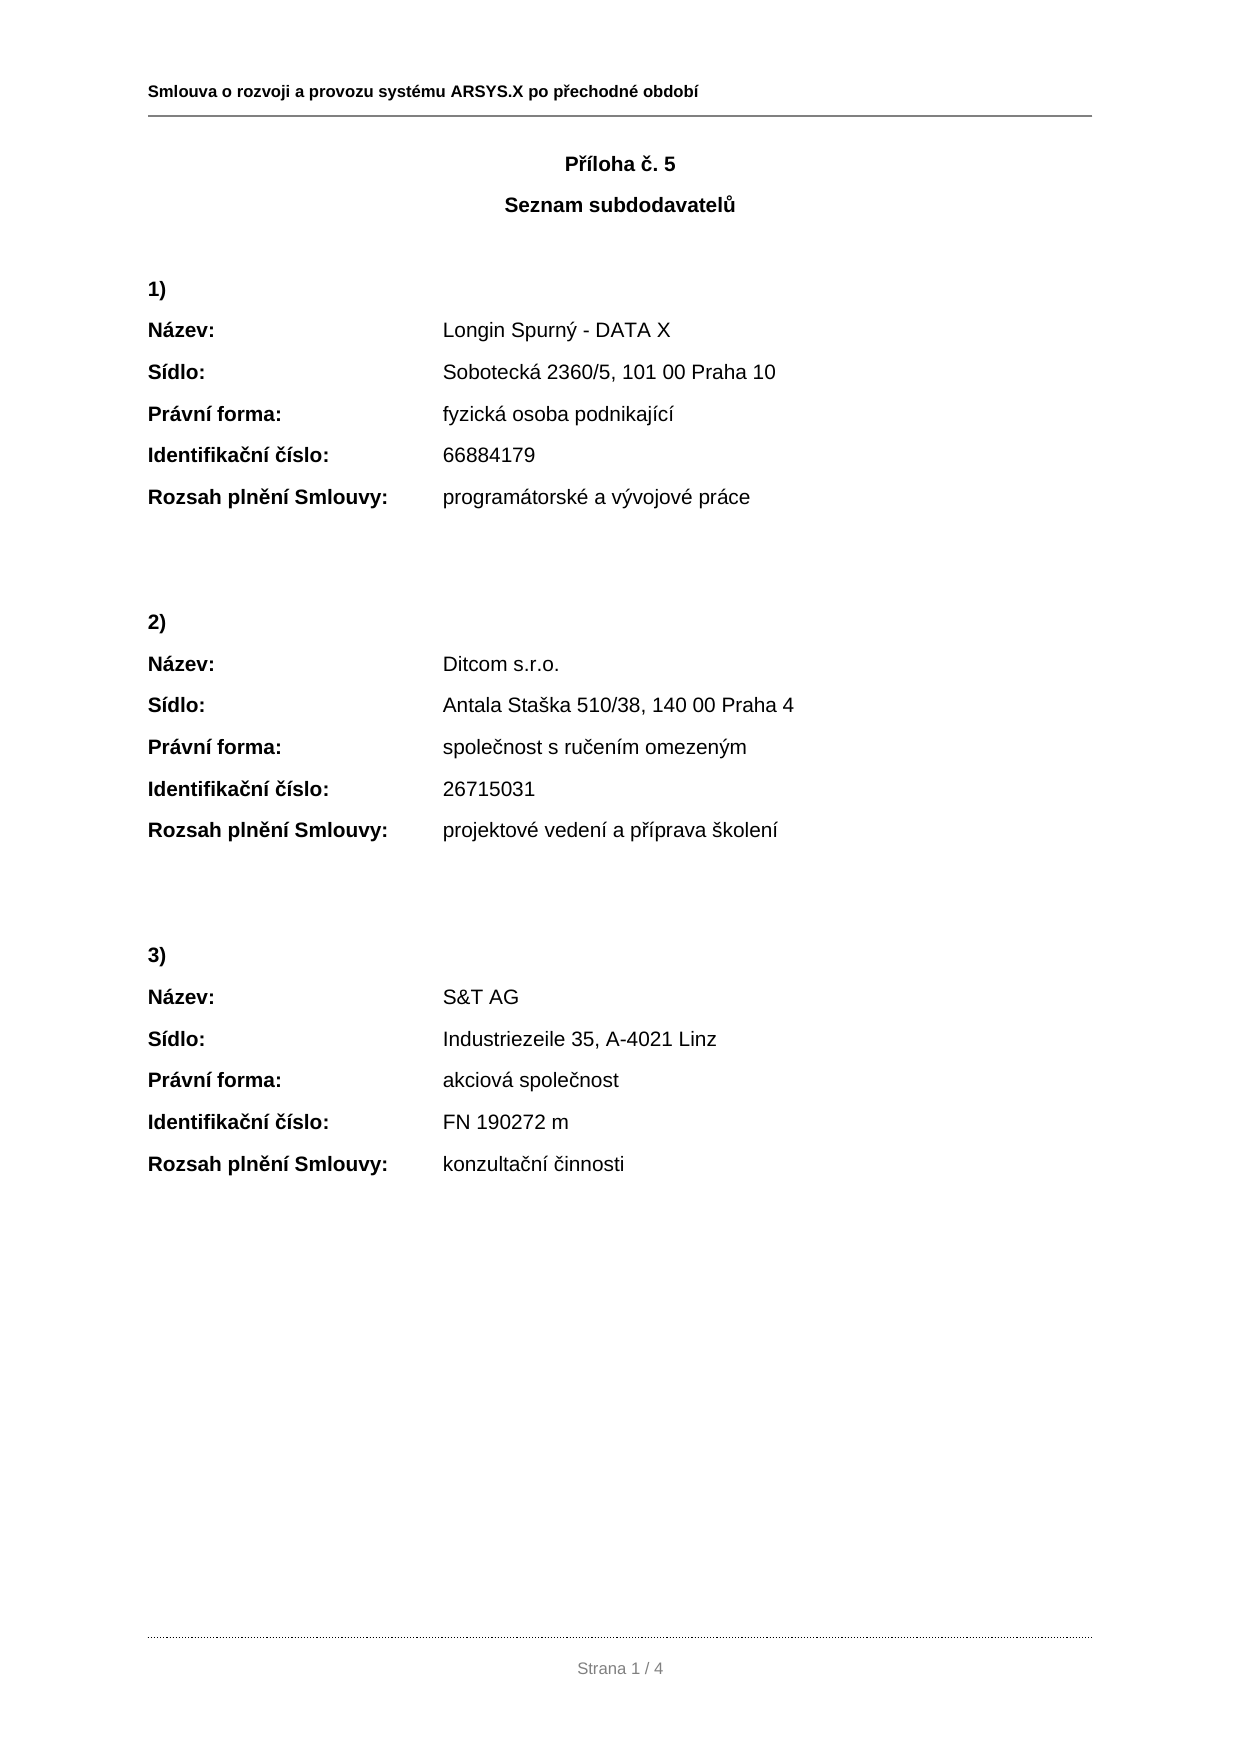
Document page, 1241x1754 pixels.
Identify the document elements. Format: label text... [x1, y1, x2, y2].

text Sídlo: Industriezeile 35, A-4021 Linz [148, 1023, 1092, 1052]
text Název: Ditcom s.r.o. [148, 648, 1092, 677]
text Právní forma: společnost s ručením omezeným [148, 731, 1092, 760]
text 2) [148, 606, 1092, 635]
text 3) [148, 939, 1092, 968]
text Sídlo: Sobotecká 2360/5, 101 00 Praha 10 [148, 356, 1092, 385]
text Rozsah plnění Smlouvy: konzultační činnosti [148, 1148, 1092, 1177]
text Rozsah plnění Smlouvy: projektové vedení a příprava školení [148, 814, 1092, 843]
text Příloha č. 5 [148, 148, 1092, 177]
text Právní forma: akciová společnost [148, 1064, 1092, 1093]
text Právní forma: fyzická osoba podnikající [148, 398, 1092, 427]
text Identifikační číslo: 66884179 [148, 439, 1092, 468]
text 1) [148, 273, 1092, 302]
text Název: Longin Spurný - DATA X [148, 314, 1092, 343]
text Rozsah plnění Smlouvy: programátorské a vývojové práce [148, 481, 1092, 510]
text Seznam subdodavatelů [148, 189, 1092, 218]
text Sídlo: Antala Staška 510/38, 140 00 Praha 4 [148, 689, 1092, 718]
text Identifikační číslo: FN 190272 m [148, 1106, 1092, 1135]
text Identifikační číslo: 26715031 [148, 773, 1092, 802]
text Název: S&T AG [148, 981, 1092, 1010]
